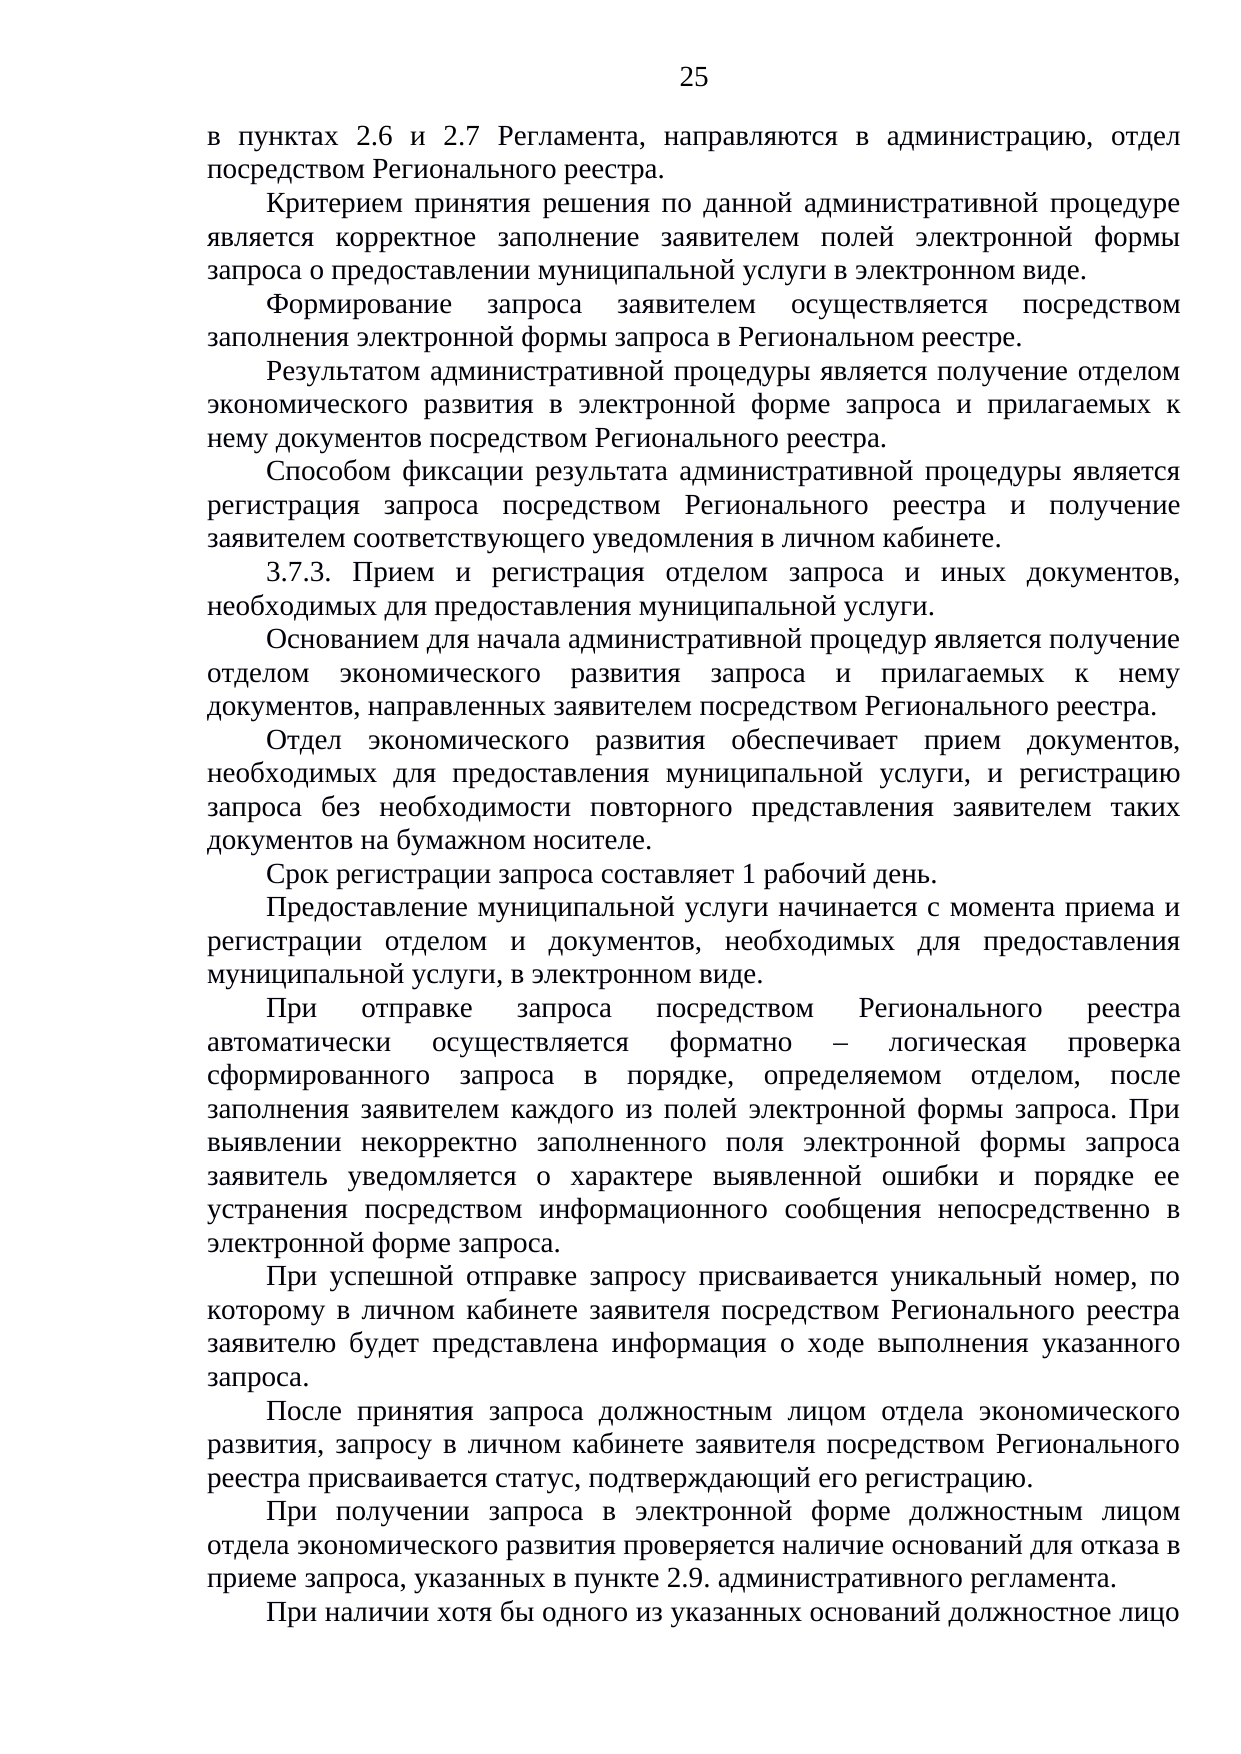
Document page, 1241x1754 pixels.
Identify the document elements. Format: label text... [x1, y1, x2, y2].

text При получении запроса в электронной форме должностным лицом отдела экономического развития проверяется наличие оснований для отказа в приеме запроса, указанных в пункте 2.9. административного регламента. [207, 1493, 1181, 1594]
text Критерием принятия решения по данной административной процедуре является корректное заполнение заявителем полей электронной формы запроса о предоставлении муниципальной услуги в электронном виде. [207, 185, 1181, 286]
text После принятия запроса должностным лицом отдела экономического развития, запросу в личном кабинете заявителя посредством Регионального реестра присваивается статус, подтверждающий его регистрацию. [207, 1393, 1181, 1493]
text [207, 1594, 1181, 1627]
text Предоставление муниципальной услуги начинается с момента приема и регистрации отделом и документов, необходимых для предоставления муниципальной услуги, в электронном виде. [207, 889, 1181, 990]
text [207, 118, 1181, 185]
text 3.7.3. Прием и регистрация отделом запроса и иных документов, необходимых для предоставления муниципальной услуги. [207, 554, 1181, 621]
text Результатом административной процедуры является получение отделом экономического развития в электронной форме запроса и прилагаемых к нему документов посредством Регионального реестра. [207, 353, 1181, 453]
text Способом фиксации результата административной процедуры является регистрация запроса посредством Регионального реестра и получение заявителем соответствующего уведомления в личном кабинете. [207, 453, 1181, 554]
text Срок регистрации запроса составляет 1 рабочий день. [207, 856, 1181, 889]
text При отправке запроса посредством Регионального реестра автоматически осуществляется форматно – логическая проверка сформированного запроса в порядке, определяемом отделом, после заполнения заявителем каждого из полей электронной формы запроса. При выявлении некорректно заполненного поля электронной формы запроса заявитель уведомляется о характере выявленной ошибки и порядке ее устранения посредством информационного сообщения непосредственно в электронной форме запроса. [207, 990, 1181, 1258]
text Основанием для начала административной процедур является получение отделом экономического развития запроса и прилагаемых к нему документов, направленных заявителем посредством Регионального реестра. [207, 621, 1181, 722]
text Отдел экономического развития обеспечивает прием документов, необходимых для предоставления муниципальной услуги, и регистрацию запроса без необходимости повторного представления заявителем таких документов на бумажном носителе. [207, 722, 1181, 856]
text Формирование запроса заявителем осуществляется посредством заполнения электронной формы запроса в Региональном реестре. [207, 286, 1181, 353]
text При успешной отправке запросу присваивается уникальный номер, по которому в личном кабинете заявителя посредством Регионального реестра заявителю будет представлена информация о ходе выполнения указанного запроса. [207, 1258, 1181, 1393]
